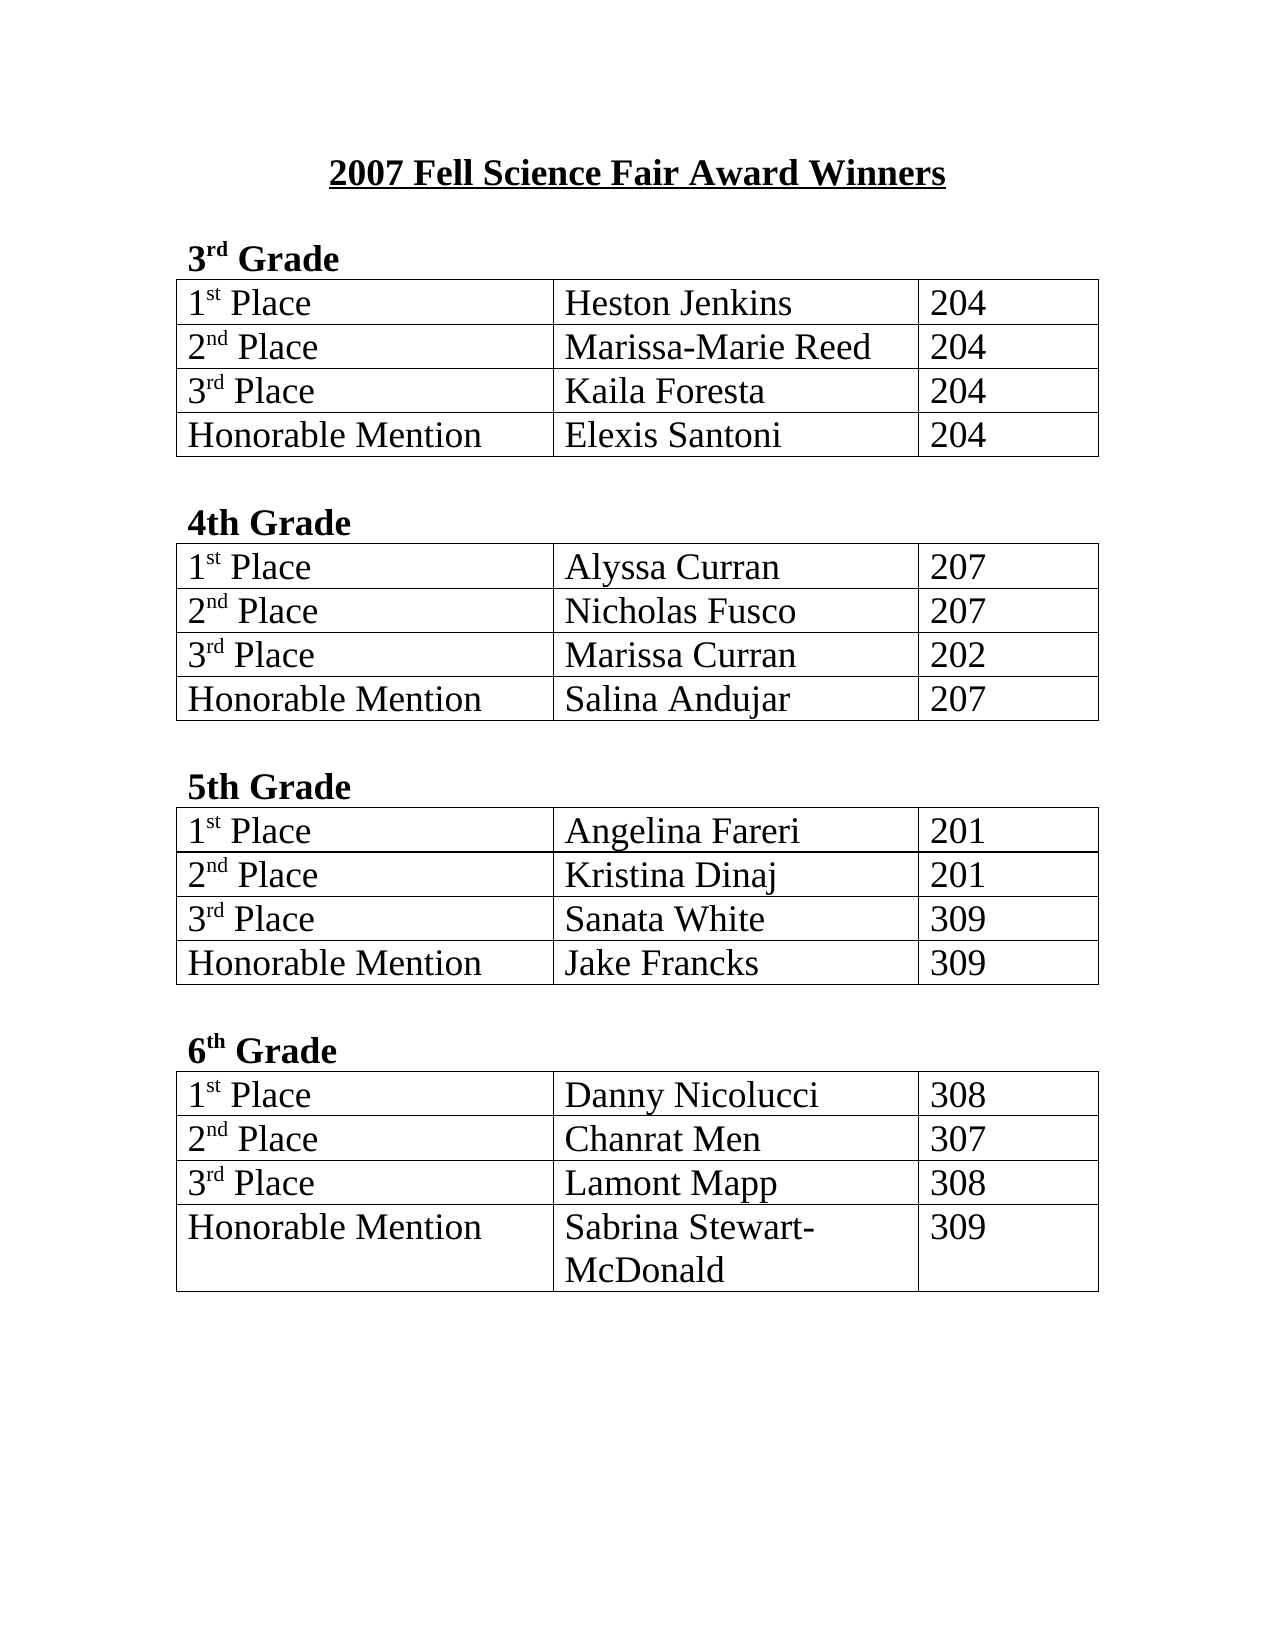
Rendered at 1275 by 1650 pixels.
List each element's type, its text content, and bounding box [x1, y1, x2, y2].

table_cell 308 [919, 1161, 1098, 1204]
table_header Heston Jenkins [554, 280, 918, 323]
table_cell 207 [919, 677, 1098, 720]
table_cell Nicholas Fusco [554, 589, 918, 632]
table_cell Kaila Foresta [554, 369, 918, 412]
table_header 1st Place [177, 280, 553, 323]
table_cell Marissa Curran [554, 633, 918, 676]
table_cell Honorable Mention [177, 677, 553, 720]
table_header Alyssa Curran [554, 544, 918, 587]
table_cell Marissa-Marie Reed [554, 325, 918, 368]
table_cell 207 [919, 589, 1098, 632]
table_header 201 [919, 808, 1098, 851]
table_cell 202 [919, 633, 1098, 676]
table_header 308 [919, 1072, 1098, 1115]
table_cell 3rd Place [177, 1161, 553, 1204]
table_cell 3rd Place [177, 369, 553, 412]
table_cell Elexis Santoni [554, 413, 918, 456]
table_cell 204 [919, 413, 1098, 456]
table_cell 204 [919, 369, 1098, 412]
table_cell Sabrina Stewart-McDonald [554, 1205, 918, 1291]
text 4th Grade [187, 500, 1087, 543]
table_header 1st Place [177, 1072, 553, 1115]
table_cell 3rd Place [177, 633, 553, 676]
table_cell Kristina Dinaj [554, 853, 918, 896]
text 5th Grade [187, 764, 1087, 807]
table_cell 309 [919, 897, 1098, 940]
table_cell Salina Andujar [554, 677, 918, 720]
table_cell Lamont Mapp [554, 1161, 918, 1204]
table_cell 2nd Place [177, 589, 553, 632]
table_cell 2nd Place [177, 325, 553, 368]
text 6th Grade [187, 1028, 1087, 1071]
table_cell Honorable Mention [177, 1205, 553, 1291]
table_header 1st Place [177, 544, 553, 587]
table_cell 2nd Place [177, 853, 553, 896]
table_cell 204 [919, 325, 1098, 368]
table_header 207 [919, 544, 1098, 587]
table_cell 3rd Place [177, 897, 553, 940]
table_cell Honorable Mention [177, 941, 553, 984]
table_cell Sanata White [554, 897, 918, 940]
table_cell Jake Francks [554, 941, 918, 984]
table_cell 307 [919, 1116, 1098, 1159]
text 2007 Fell Science Fair Award Winners [187, 150, 1087, 193]
table_cell 2nd Place [177, 1116, 553, 1159]
table_cell 309 [919, 941, 1098, 984]
text 3rd Grade [187, 236, 1087, 279]
table_cell 201 [919, 853, 1098, 896]
table_header Danny Nicolucci [554, 1072, 918, 1115]
table_cell Honorable Mention [177, 413, 553, 456]
table_cell 309 [919, 1205, 1098, 1291]
table_header Angelina Fareri [554, 808, 918, 851]
table_header 204 [919, 280, 1098, 323]
table_cell Chanrat Men [554, 1116, 918, 1159]
table_header 1st Place [177, 808, 553, 851]
